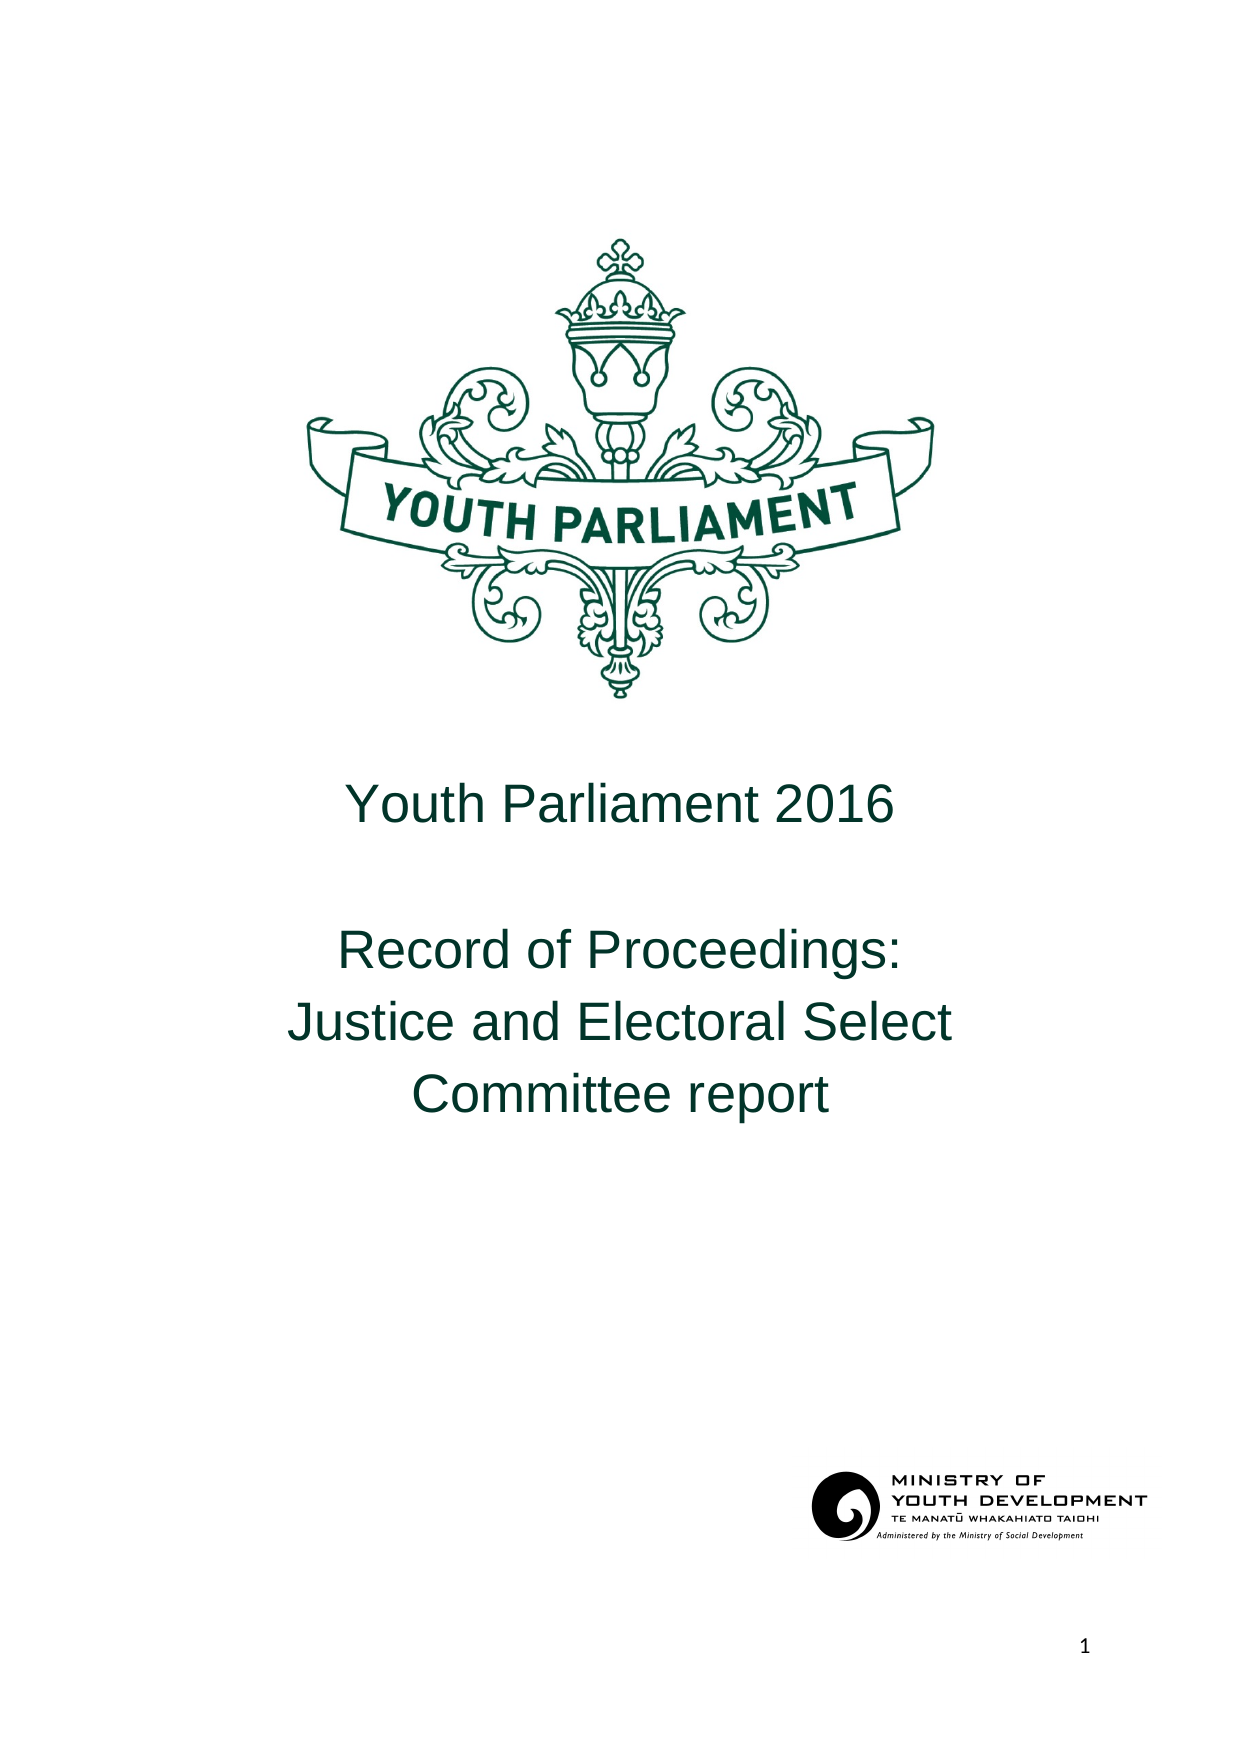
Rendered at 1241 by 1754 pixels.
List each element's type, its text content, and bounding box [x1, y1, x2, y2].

picture [791, 1447, 1162, 1559]
picture [282, 175, 958, 763]
text Record of Proceedings: Justice and Electoral Select Committee report [150, 918, 1090, 1123]
